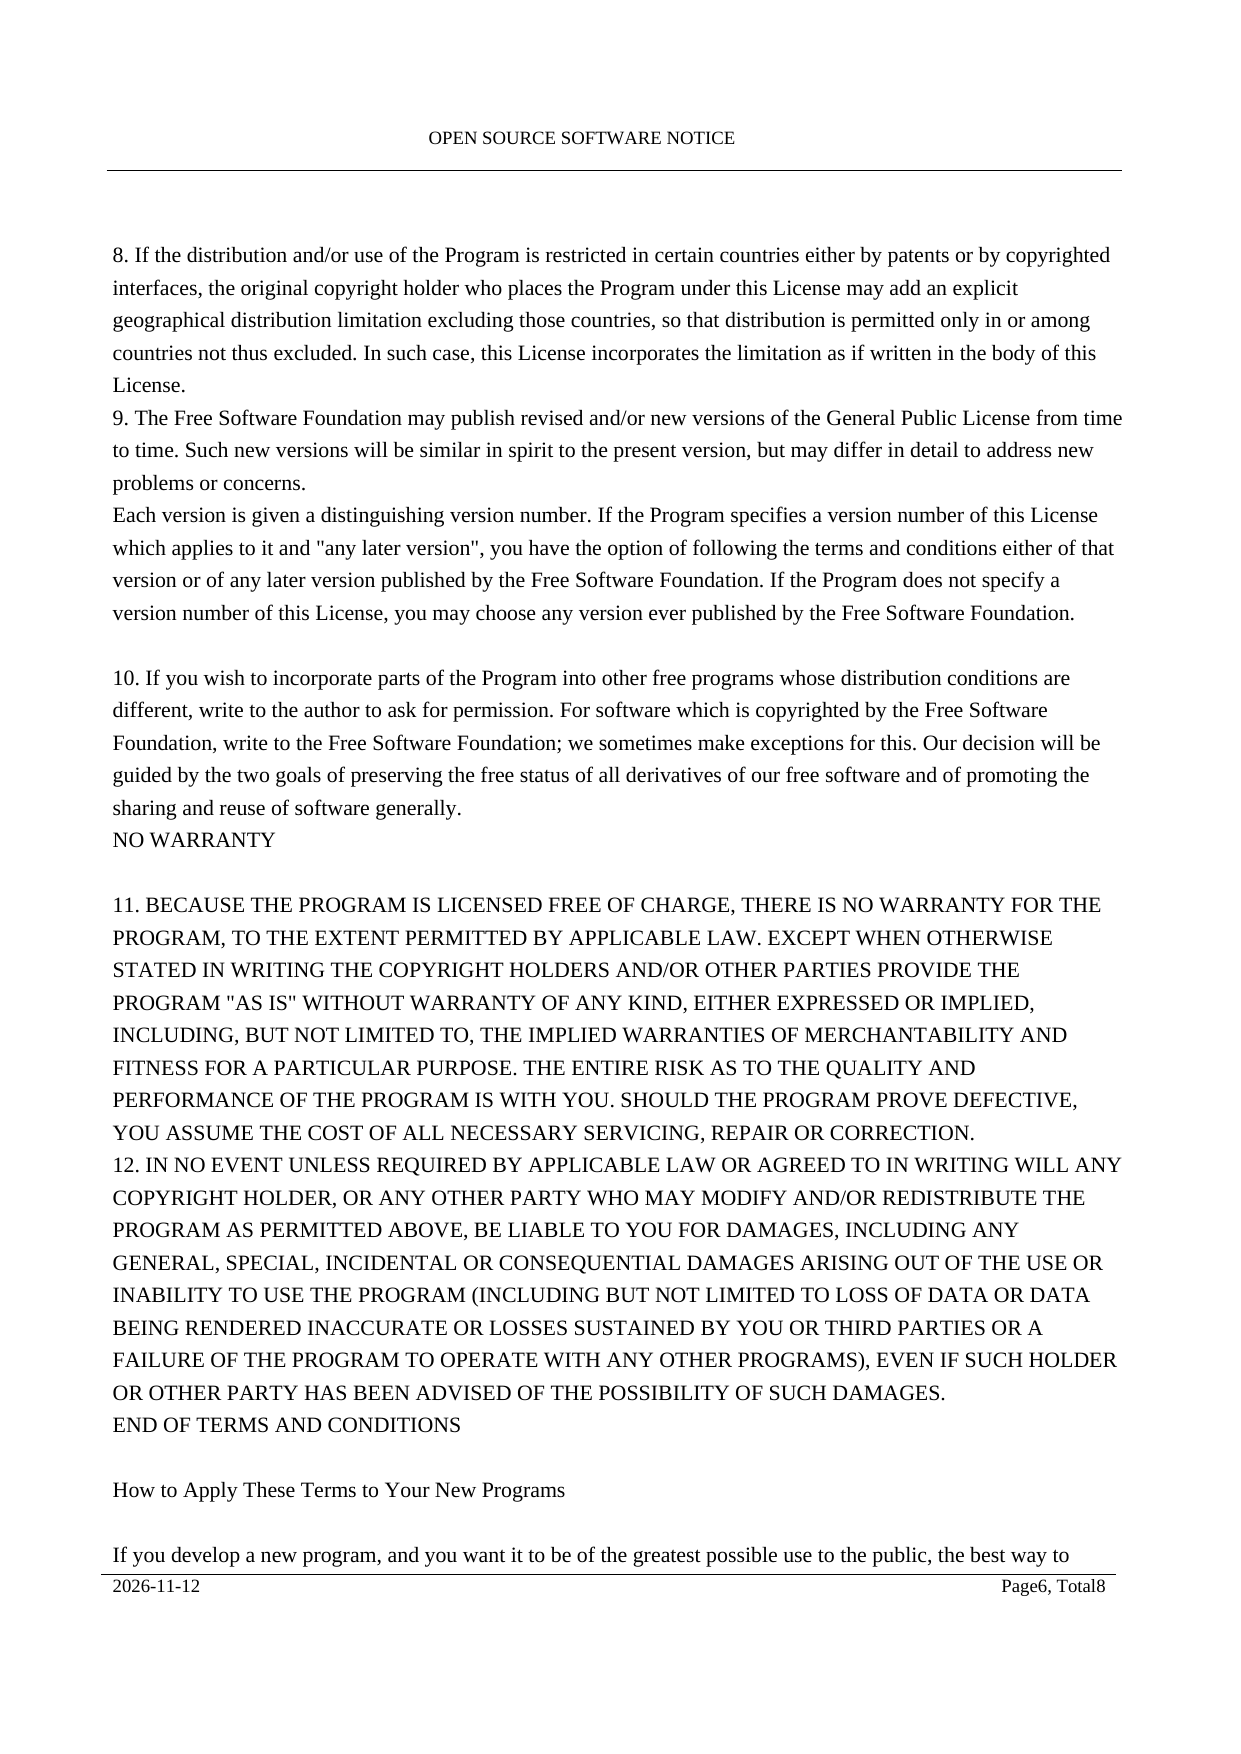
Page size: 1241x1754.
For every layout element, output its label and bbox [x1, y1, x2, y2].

text [112, 206, 1128, 1571]
